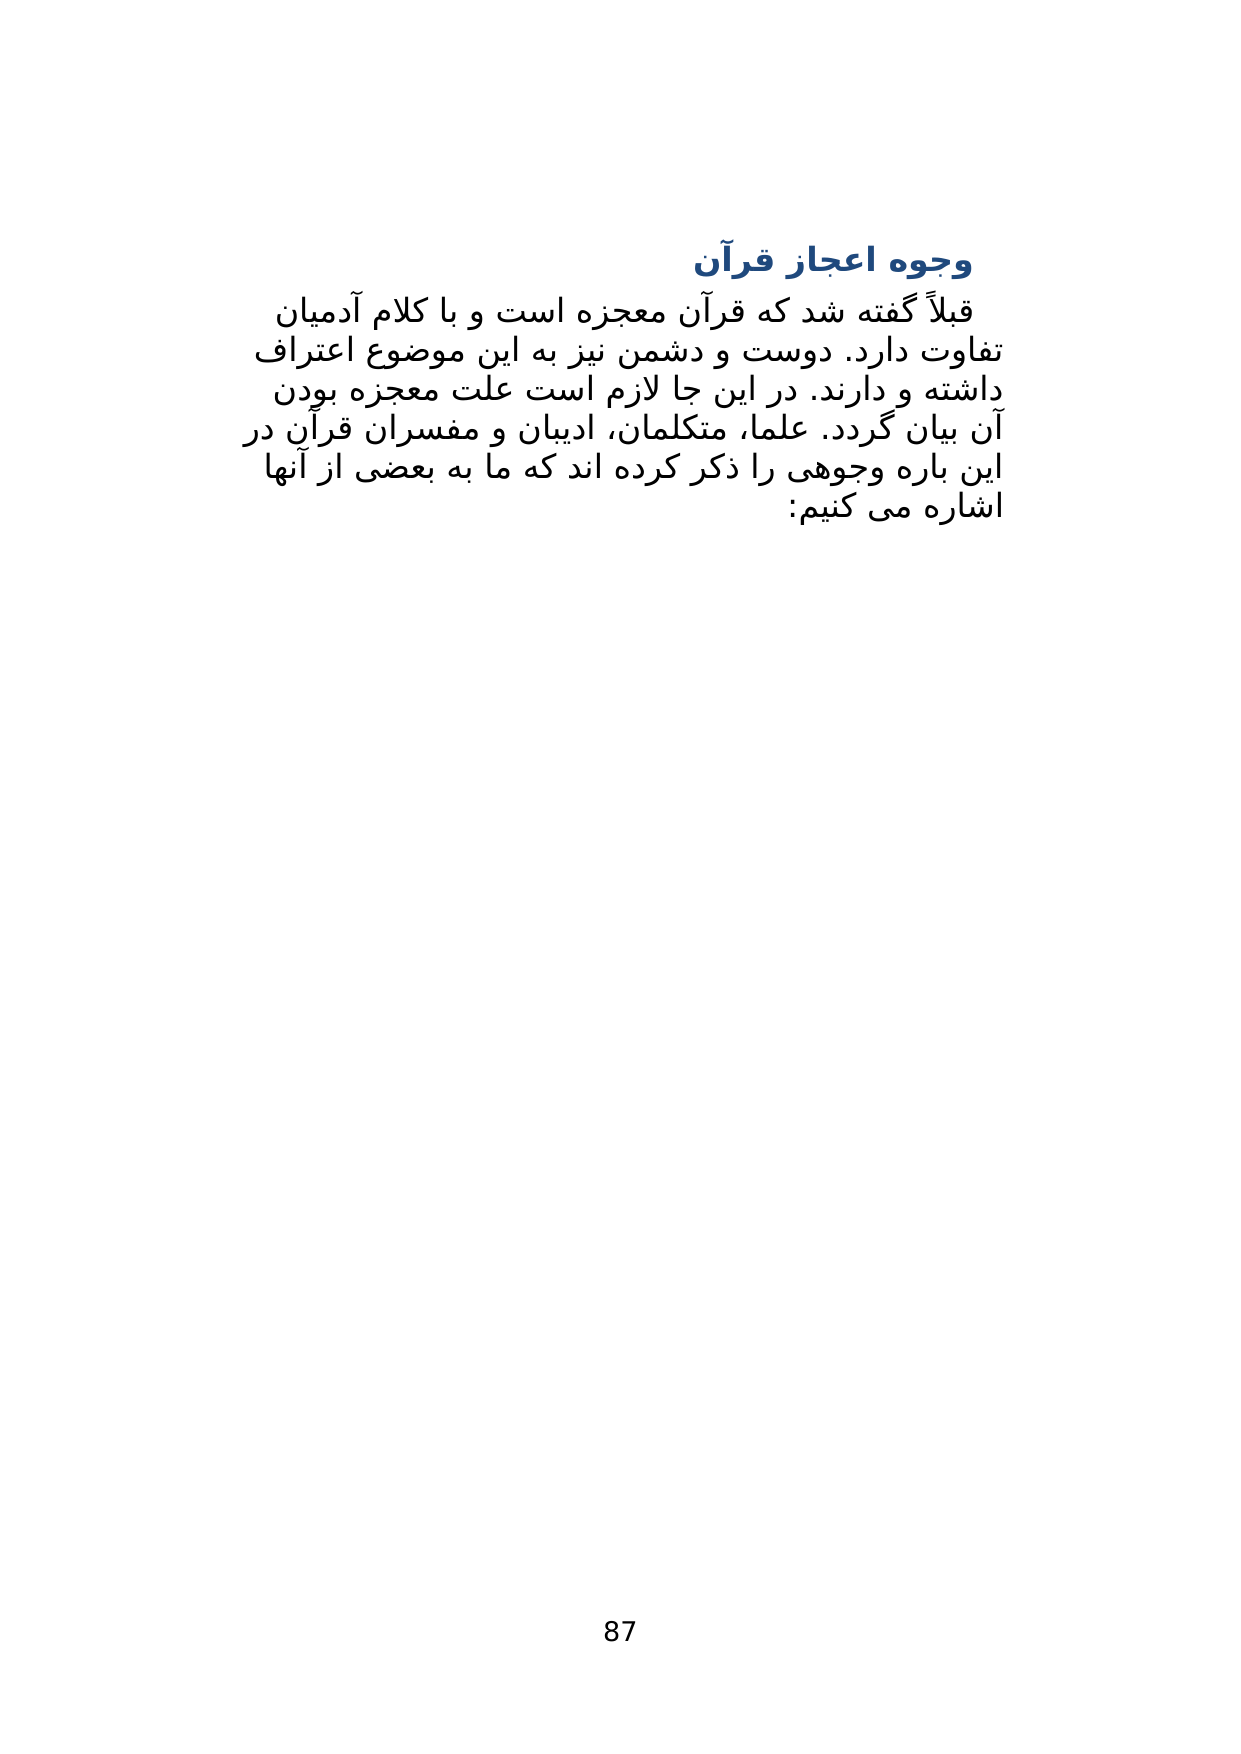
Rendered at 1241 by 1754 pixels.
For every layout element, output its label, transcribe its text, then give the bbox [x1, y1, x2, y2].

subtitle وجوه اعجاز قرآن [236, 241, 1004, 279]
text قبلاً گفته شد كه قرآن معجزه است و با كلام آدميان تفاوت دارد. دوست و دشمن نيز به اين موضوع اعتراف داشته و دارند. در اين جا لازم است علت معجزه بودن آن بيان گردد. علما، متكلمان، اديبان و مفسران قرآن در اين باره وجوهى را ذكر كرده اند كه ما به بعضى از آنها اشاره مى كنيم: [236, 292, 1004, 525]
